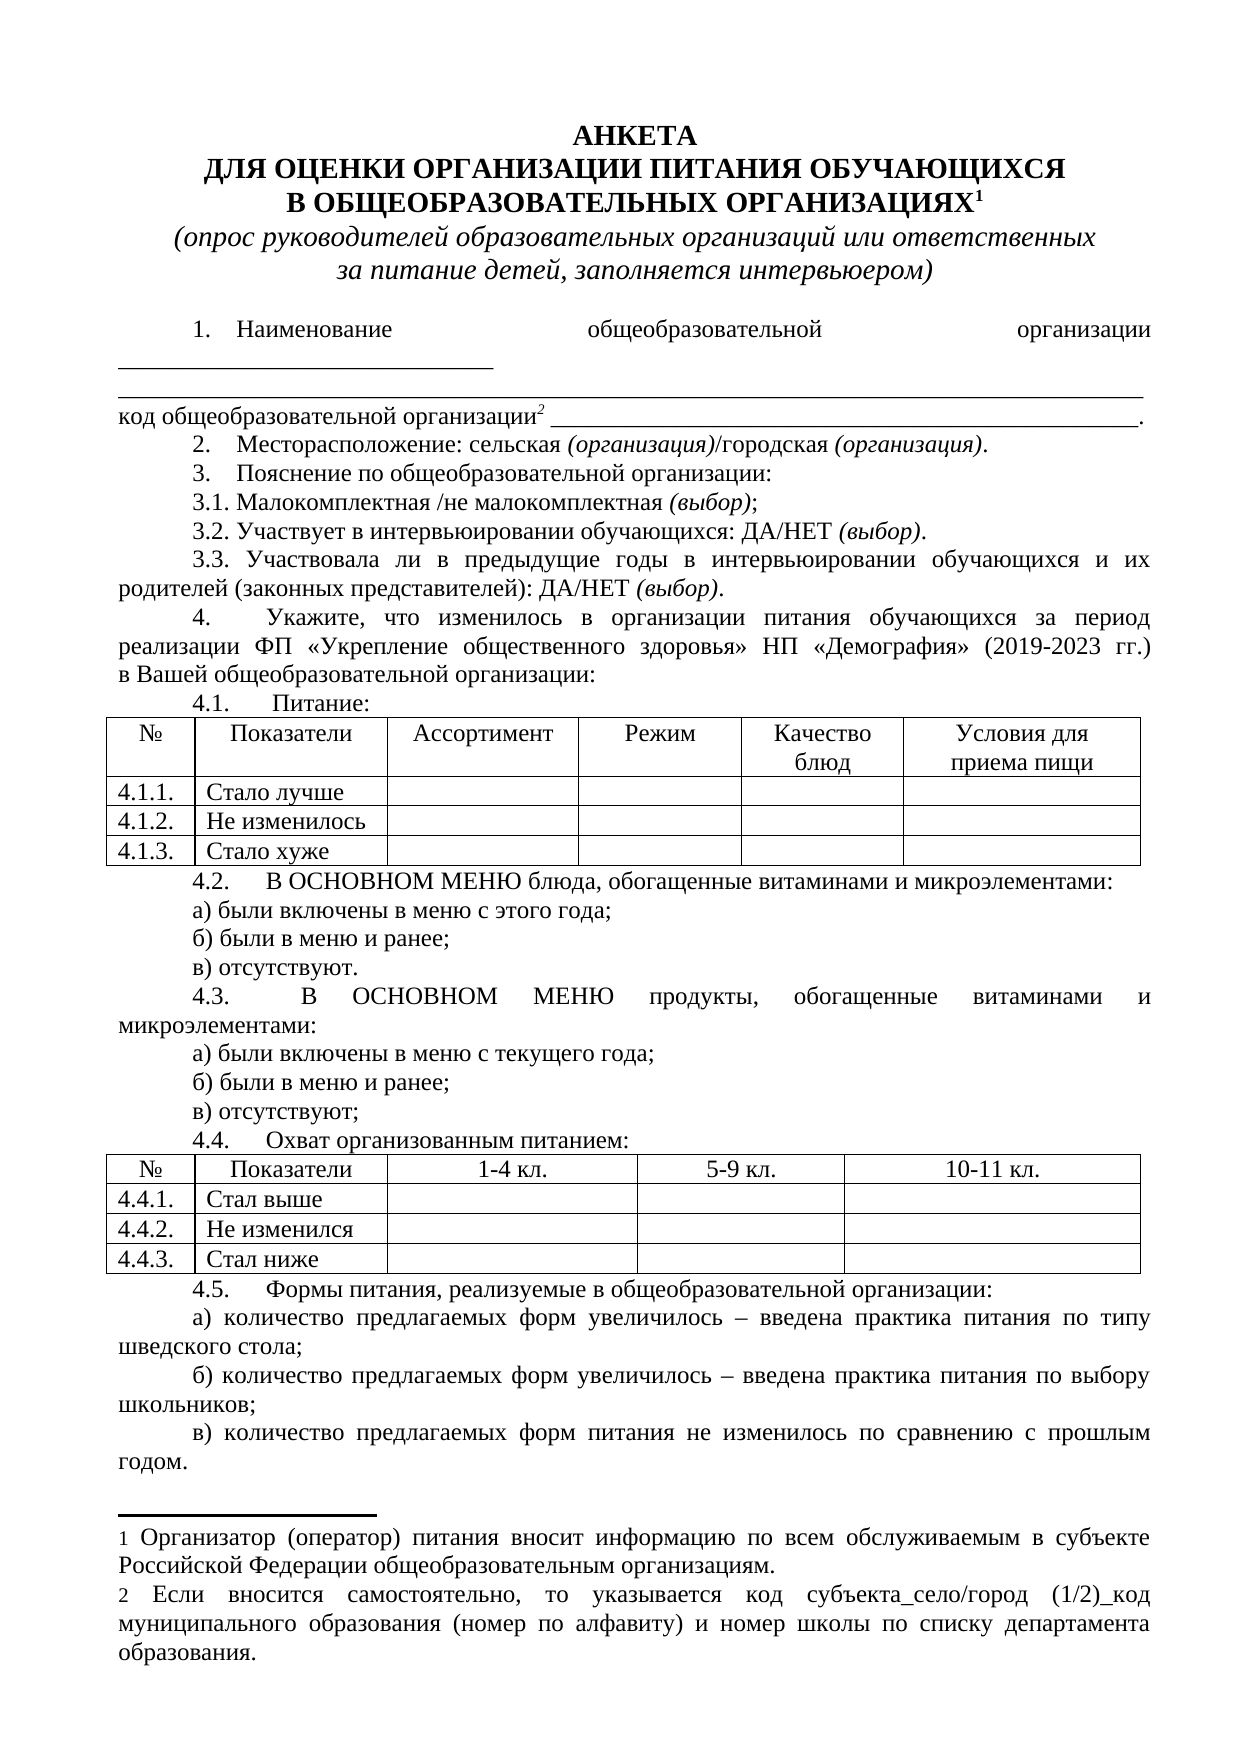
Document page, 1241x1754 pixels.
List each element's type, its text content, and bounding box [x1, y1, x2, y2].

table_header Качество блюд [742, 718, 903, 776]
text за питание детей, заполняется интервьюером) [118, 252, 1152, 286]
text 3.2. Участвует в интервьюировании обучающихся: ДА/НЕТ (выбор). [118, 516, 1152, 544]
table_header Режим [579, 718, 741, 776]
table_cell [845, 1184, 1140, 1213]
list Охват организованным питанием: [118, 1125, 1152, 1153]
text б) были в меню и ранее; [118, 1067, 1152, 1096]
table_cell [845, 1244, 1140, 1273]
table_cell [388, 1244, 637, 1273]
text а) были включены в меню с текущего года; [118, 1038, 1152, 1067]
table_cell Стал выше [196, 1184, 387, 1213]
list Укажите, что изменилось в организации питания обучающихся за период реализации ФП «Укрепление общественного здоровья» НП «Демография» (2019-2023 гг.) в Вашей общеобразовательной организации: [118, 602, 1152, 688]
table_cell Не изменилось [196, 806, 387, 835]
table_cell [388, 777, 578, 805]
table_header 5-9 кл. [638, 1155, 844, 1183]
table_cell [904, 836, 1140, 865]
table_cell [579, 836, 741, 865]
table_cell Не изменился [196, 1214, 387, 1243]
table_cell [388, 806, 578, 835]
list Питание: [118, 688, 1152, 717]
table_cell Стал ниже [196, 1244, 387, 1273]
list Месторасположение: сельская (организация)/городская (организация). [118, 429, 1152, 458]
table_cell 4.4.1. [107, 1184, 194, 1213]
text в) количество предлагаемых форм питания не изменилось по сравнению с прошлым годом. [118, 1417, 1152, 1475]
list В ОСНОВНОМ МЕНЮ продукты, обогащенные витаминами и микроэлементами: [118, 981, 1152, 1038]
table_cell [579, 777, 741, 805]
text 3.3. Участвовала ли в предыдущие годы в интервьюировании обучающихся и их родителей (законных представителей): ДА/НЕТ (выбор). [118, 544, 1152, 602]
table_cell [904, 806, 1140, 835]
table_cell Стало хуже [196, 836, 387, 865]
text 3.1. Малокомплектная /не малокомплектная (выбор); [118, 487, 1152, 516]
list Формы питания, реализуемые в общеобразовательной организации: [118, 1274, 1152, 1302]
text в) отсутствуют; [118, 1096, 1152, 1125]
table_cell [638, 1244, 844, 1273]
table_cell [388, 836, 578, 865]
table_cell [742, 777, 903, 805]
table_cell 4.4.2. [107, 1214, 194, 1243]
table_cell [579, 806, 741, 835]
text АНКЕТА [118, 118, 1152, 152]
text б) количество предлагаемых форм увеличилось – введена практика питания по выбору школьников; [118, 1360, 1152, 1417]
table_cell [845, 1214, 1140, 1243]
table_header Показатели [196, 1155, 387, 1183]
table_header Ассортимент [388, 718, 578, 776]
table_cell [388, 1214, 637, 1243]
table_header 10-11 кл. [845, 1155, 1140, 1183]
list Пояснение по общеобразовательной организации: [118, 458, 1152, 487]
table_cell [638, 1184, 844, 1213]
text (опрос руководителей образовательных организаций или ответственных [118, 219, 1152, 252]
text В ОБЩЕОБРАЗОВАТЕЛЬНЫХ ОРГАНИЗАЦИЯХ [118, 185, 1152, 219]
table_cell Стало лучше [196, 777, 387, 805]
table_cell 4.1.3. [107, 836, 194, 865]
text ДЛЯ ОЦЕНКИ ОРГАНИЗАЦИИ ПИТАНИЯ ОБУЧАЮЩИХСЯ [118, 152, 1152, 185]
table_header Показатели [196, 718, 387, 776]
table_cell 4.1.1. [107, 777, 194, 805]
table_cell [638, 1214, 844, 1243]
text б) были в меню и ранее; [118, 923, 1152, 952]
text а) количество предлагаемых форм увеличилось – введена практика питания по типу шведского стола; [118, 1302, 1152, 1360]
list Наименование общеобразовательной организации ______________________________ __________________________________________________________________________________ код общеобразовательной организации _______________________________________________. [118, 314, 1152, 429]
table_header № [107, 1155, 194, 1183]
table_cell [904, 777, 1140, 805]
table_header Условия для приема пищи [904, 718, 1140, 776]
list В ОСНОВНОМ МЕНЮ блюда, обогащенные витаминами и микроэлементами: [118, 866, 1152, 895]
table_header 1-4 кл. [388, 1155, 637, 1183]
table_cell [388, 1184, 637, 1213]
table_header № [107, 718, 194, 776]
table_cell [742, 806, 903, 835]
table_cell 4.1.2. [107, 806, 194, 835]
text в) отсутствуют. [118, 952, 1152, 981]
table_cell [742, 836, 903, 865]
text а) были включены в меню с этого года; [118, 895, 1152, 923]
table_cell 4.4.3. [107, 1244, 194, 1273]
